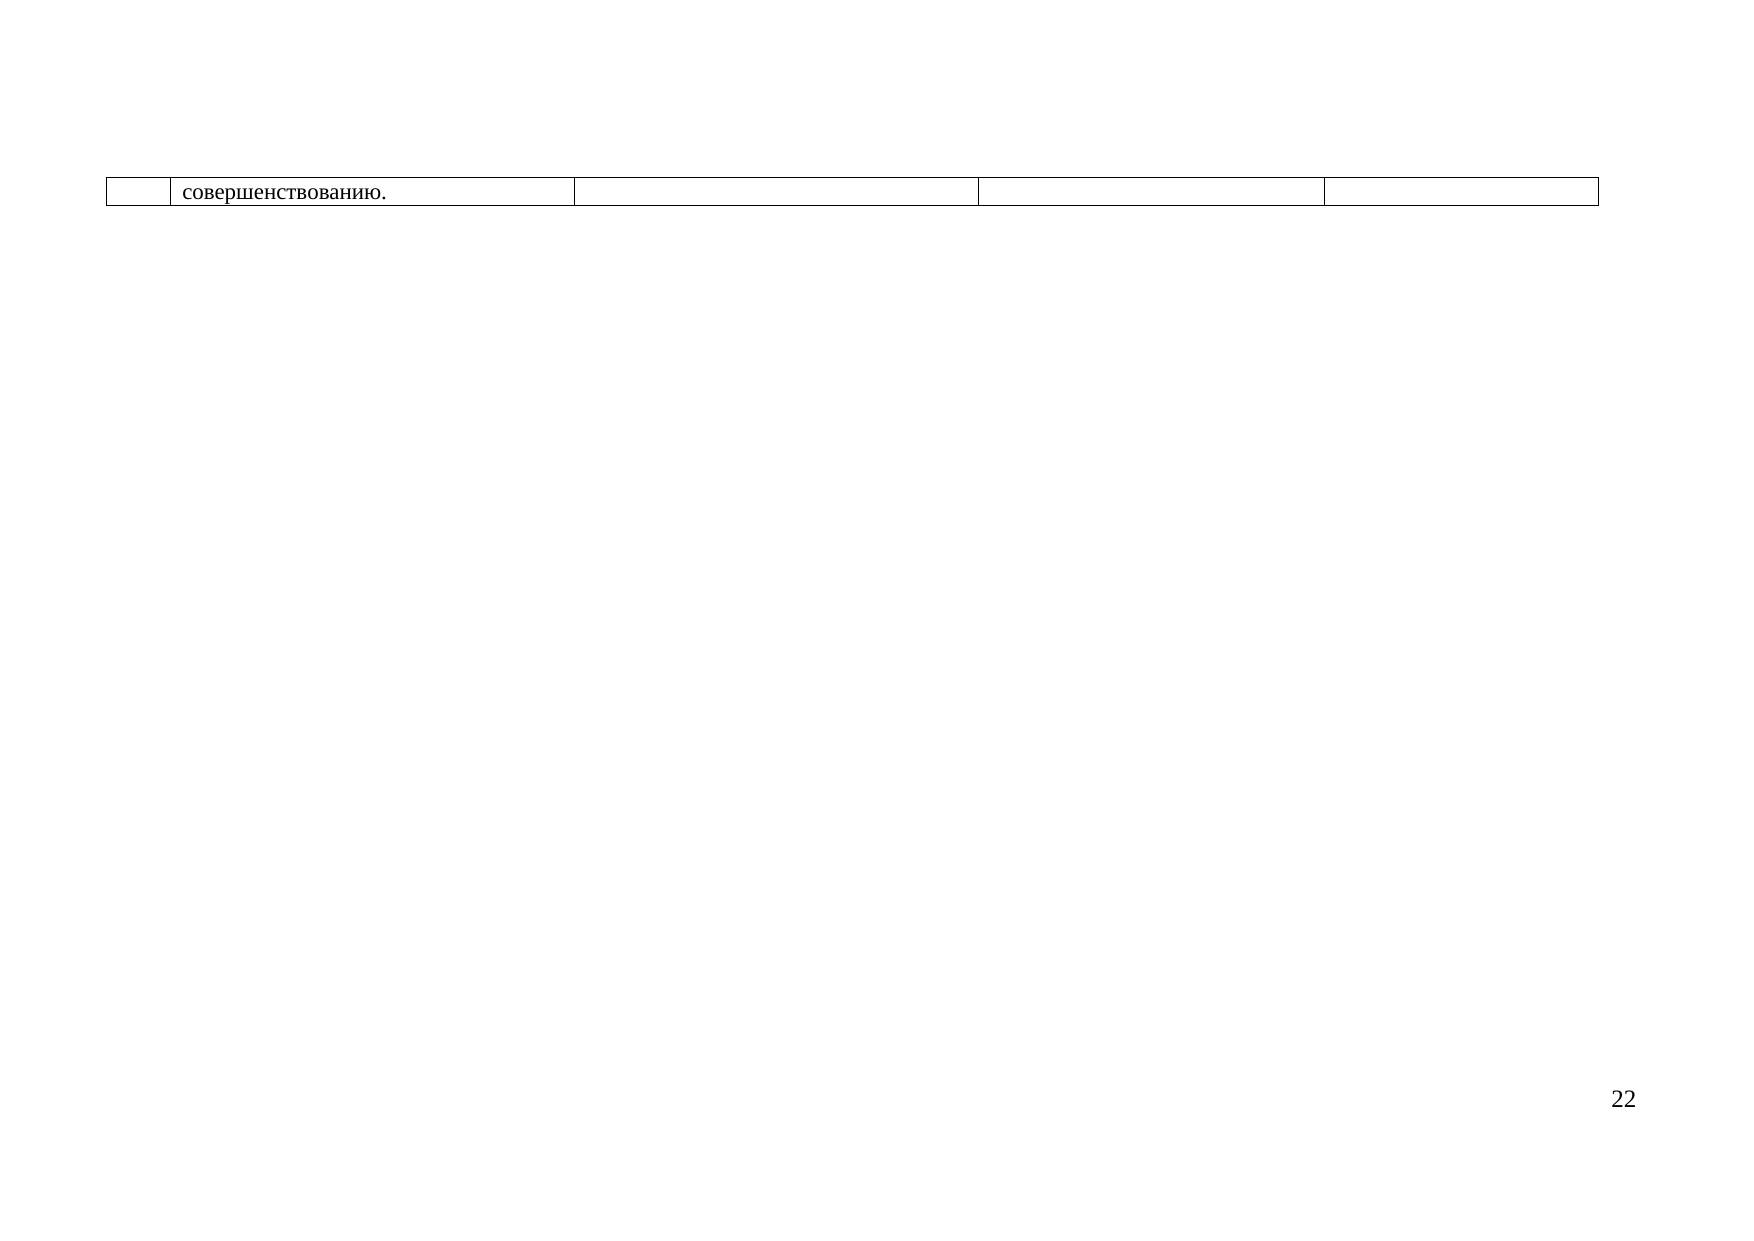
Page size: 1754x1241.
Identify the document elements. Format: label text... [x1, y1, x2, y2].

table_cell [575, 178, 978, 204]
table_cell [171, 178, 574, 204]
table_cell [1325, 178, 1598, 204]
table_cell 3 [107, 178, 170, 204]
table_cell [979, 178, 1324, 204]
